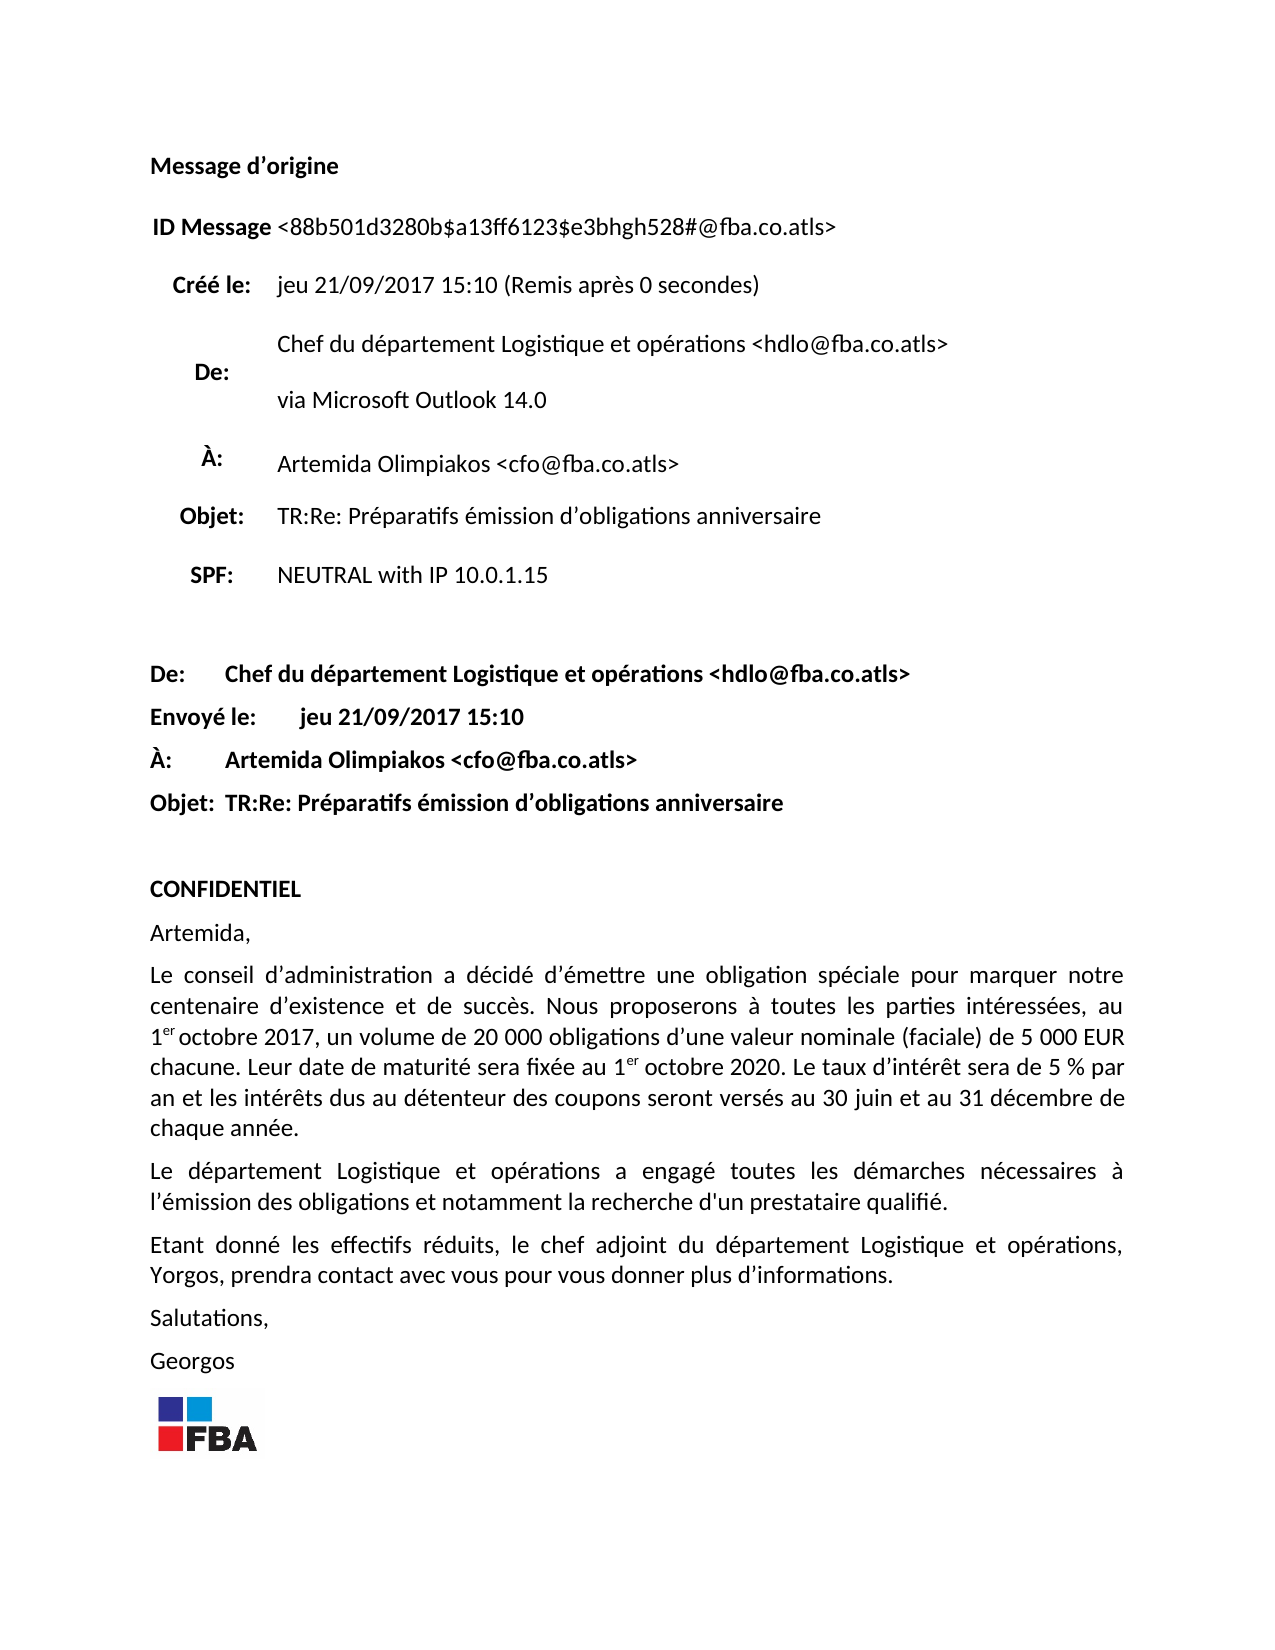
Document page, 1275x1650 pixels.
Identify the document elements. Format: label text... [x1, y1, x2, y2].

text Objet: TR:Re: Préparatifs émission d’obligations anniversaire [150, 788, 1125, 818]
text À: Artemida Olimpiakos <cfo@fba.co.atls> [150, 744, 1125, 775]
table_header <88b501d3280b$a13ff6123$e3bhgh528#@fba.co.atls> [276, 210, 956, 268]
table_cell SPF: [149, 557, 276, 616]
table_cell Chef du département Logistique et opérations <hdlo@fba.co.atls> via Microsoft Outlook 14.0 [276, 326, 956, 441]
table_cell jeu 21/09/2017 15:10 (Remis après 0 secondes) [276, 268, 956, 326]
subtitle Message d’origine [150, 150, 1125, 181]
text De: Chef du département Logistique et opérations <hdlo@fba.co.atls> [150, 658, 1125, 689]
text Georgos [150, 1345, 1125, 1376]
table_cell Artemida Olimpiakos <cfo@fba.co.atls> [276, 441, 956, 499]
table_header ID Message [149, 210, 276, 268]
text Le département Logistique et opérations a engagé toutes les démarches nécessaires à l’émission des obligations et notamment la recherche d'un prestataire qualifié. [150, 1155, 1125, 1216]
table_cell Objet: [149, 499, 276, 557]
text Artemida, [150, 917, 1125, 947]
table_cell Créé le: [149, 268, 276, 326]
text Etant donné les effectifs réduits, le chef adjoint du département Logistique et opérations, Yorgos, prendra contact avec vous pour vous donner plus d’informations. [150, 1229, 1125, 1290]
text Envoyé le: jeu 21/09/2017 15:10 [150, 702, 1125, 732]
text Le conseil d’administration a décidé d’émettre une obligation spéciale pour marquer notre centenaire d’existence et de succès. Nous proposerons à toutes les parties intéressées, au 1er octobre 2017, un volume de 20 000 obligations d’une valeur nominale (faciale) de 5 000 EUR chacune. Leur date de maturité sera fixée au 1er octobre 2020. Le taux d’intérêt sera de 5 % par an et les intérêts dus au détenteur des coupons seront versés au 30 juin et au 31 décembre de chaque année. [150, 960, 1125, 1143]
table_cell À: [149, 441, 276, 499]
table_cell De: [149, 326, 276, 441]
text CONFIDENTIEL [150, 874, 1125, 904]
picture [150, 1388, 265, 1459]
table_cell NEUTRAL with IP 10.0.1.15 [276, 557, 956, 616]
table_cell TR:Re: Préparatifs émission d’obligations anniversaire [276, 499, 956, 557]
text Salutations, [150, 1302, 1125, 1333]
